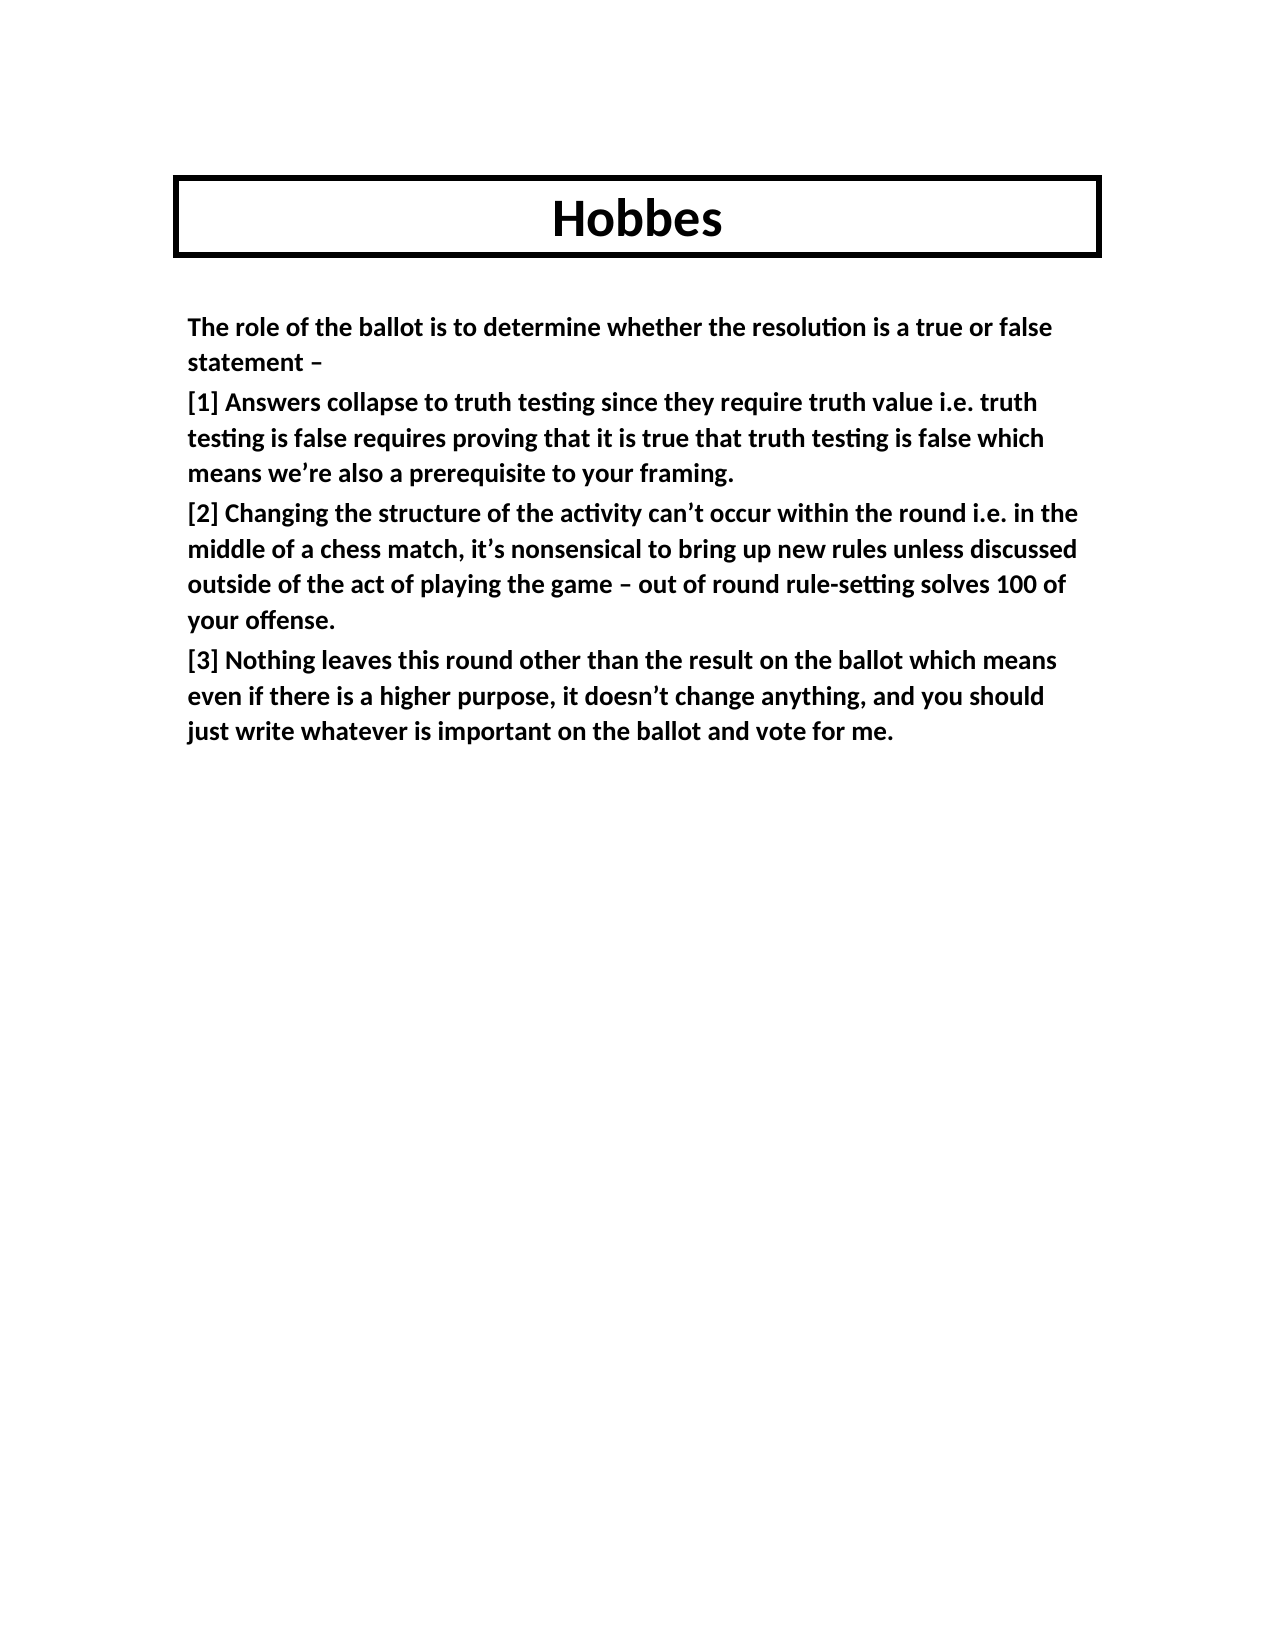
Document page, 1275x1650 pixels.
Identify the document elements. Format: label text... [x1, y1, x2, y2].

subtitle [1] Answers collapse to truth testing since they require truth value i.e. truth testing is false requires proving that it is true that truth testing is false which means we’re also a prerequisite to your framing. [187, 385, 1087, 489]
subtitle [3] Nothing leaves this round other than the result on the ballot which means even if there is a higher purpose, it doesn’t change anything, and you should just write whatever is important on the ballot and vote for me. [187, 643, 1087, 747]
subtitle The role of the ballot is to determine whether the resolution is a true or false statement – [187, 310, 1087, 378]
subtitle Hobbes [179, 181, 1096, 252]
subtitle [2] Changing the structure of the activity can’t occur within the round i.e. in the middle of a chess match, it’s nonsensical to bring up new rules unless discussed outside of the act of playing the game – out of round rule-setting solves 100 of your offense. [187, 496, 1087, 636]
